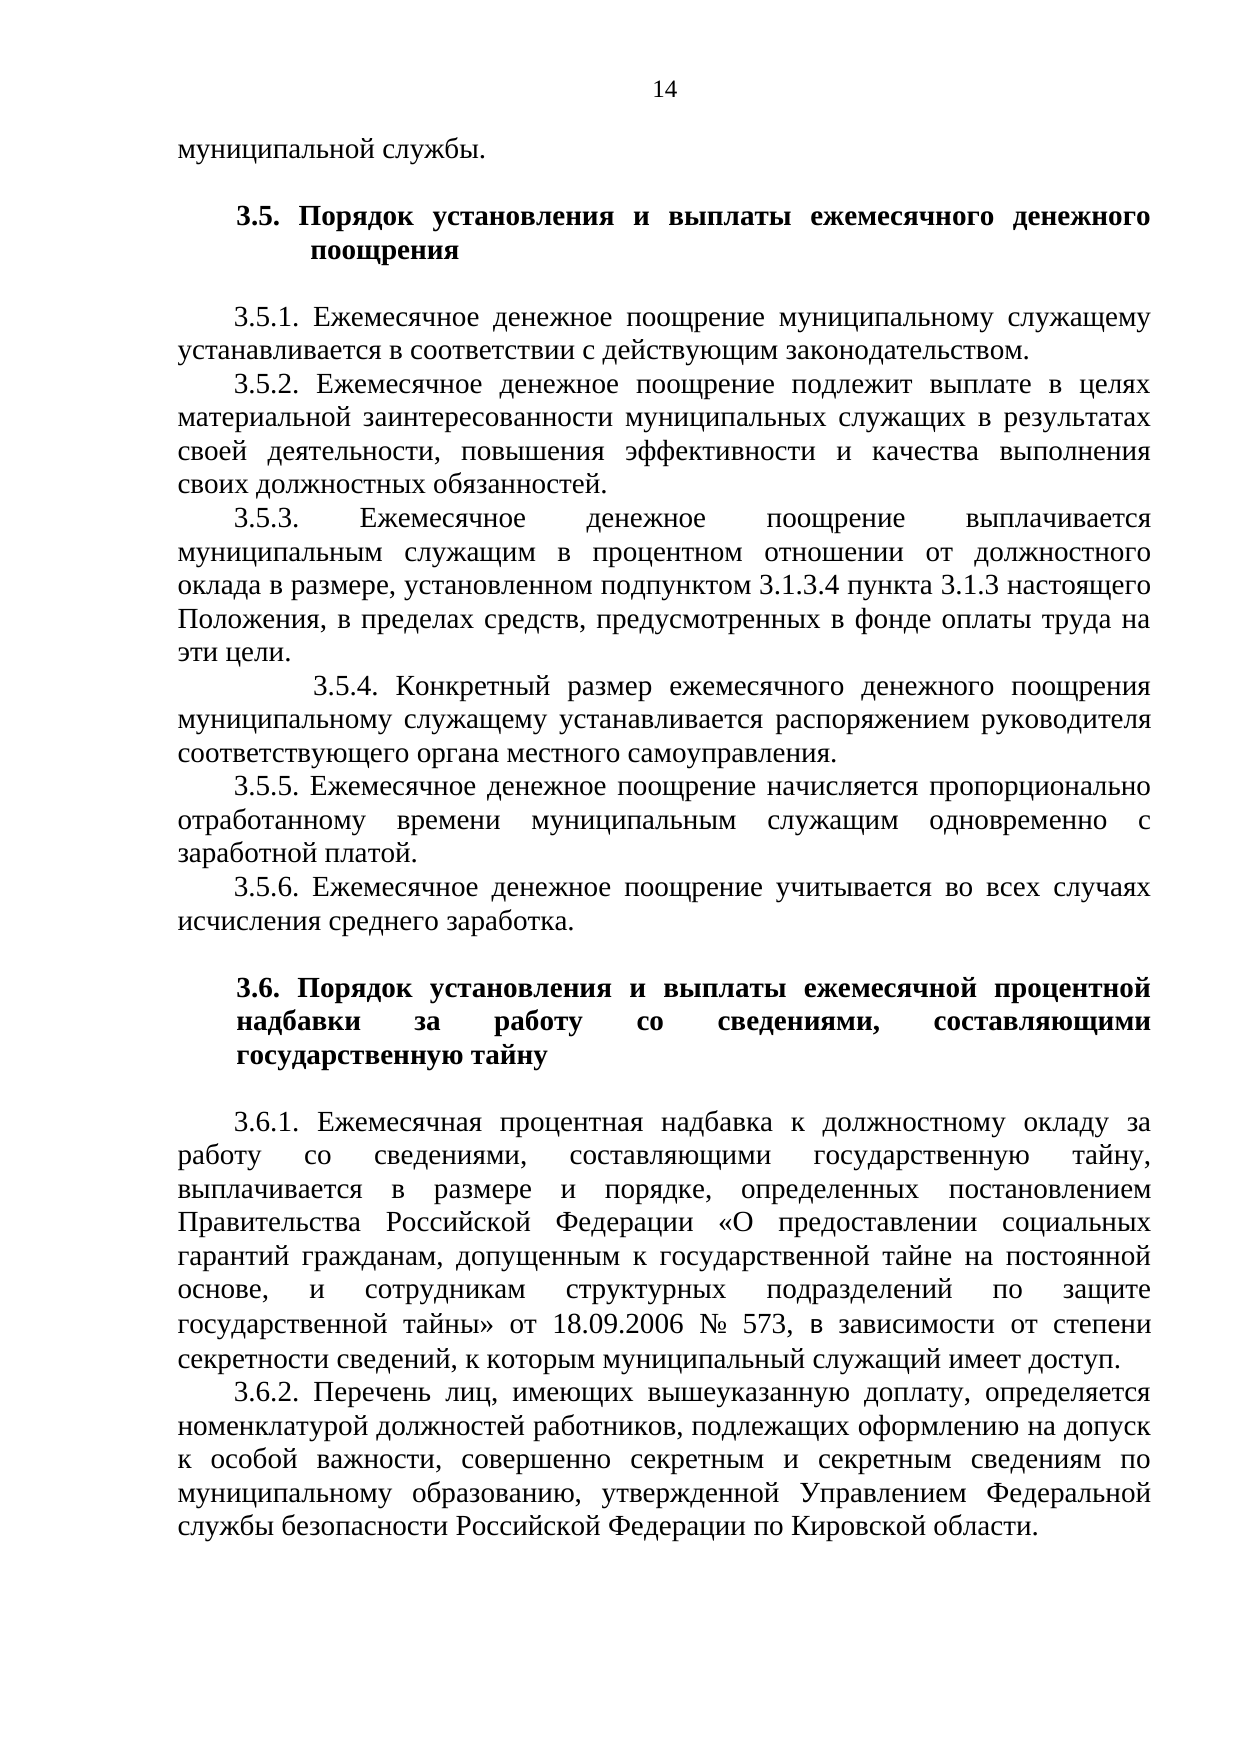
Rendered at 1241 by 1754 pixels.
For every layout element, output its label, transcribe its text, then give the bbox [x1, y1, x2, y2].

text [177, 131, 1152, 165]
text 3.5.2. Ежемесячное денежное поощрение подлежит выплате в целях материальной заинтересованности муниципальных служащих в результатах своей деятельности, повышения эффективности и качества выполнения своих должностных обязанностей. [177, 366, 1152, 500]
title 3.5. Порядок установления и выплаты ежемесячного денежного поощрения [236, 198, 1152, 265]
text 3.5.5. Ежемесячное денежное поощрение начисляется пропорционально отработанному времени муниципальным служащим одновременно с заработной платой. [177, 768, 1152, 869]
text 3.6. Порядок установления и выплаты ежемесячной процентной надбавки за работу со сведениями, составляющими государственную тайну [236, 970, 1152, 1070]
text 3.5.4. Конкретный размер ежемесячного денежного поощрения муниципальному служащему устанавливается распоряжением руководителя соответствующего органа местного самоуправления. [177, 668, 1152, 768]
text 3.6.2. Перечень лиц, имеющих вышеуказанную доплату, определяется номенклатурой должностей работников, подлежащих оформлению на допуск к особой важности, совершенно секретным и секретным сведениям по муниципальному образованию, утвержденной Управлением Федеральной службы безопасности Российской Федерации по Кировской области. [177, 1374, 1152, 1542]
text 3.5.6. Ежемесячное денежное поощрение учитывается во всех случаях исчисления среднего заработка. [177, 869, 1152, 936]
text 3.6.1. Ежемесячная процентная надбавка к должностному окладу за работу со сведениями, составляющими государственную тайну, выплачивается в размере и порядке, определенных постановлением Правительства Российской Федерации «О предоставлении социальных гарантий гражданам, допущенным к государственной тайне на постоянной основе, и сотрудникам структурных подразделений по защите государственной тайны» от 18.09.2006 № 573, в зависимости от степени секретности сведений, к которым муниципальный служащий имеет доступ. [177, 1104, 1152, 1374]
text 3.5.1. Ежемесячное денежное поощрение муниципальному служащему устанавливается в соответствии с действующим законодательством. [177, 299, 1152, 366]
text 3.5.3. Ежемесячное денежное поощрение выплачивается муниципальным служащим в процентном отношении от должностного оклада в размере, установленном подпунктом 3.1.3.4 пункта 3.1.3 настоящего Положения, в пределах средств, предусмотренных в фонде оплаты труда на эти цели. [177, 500, 1152, 668]
